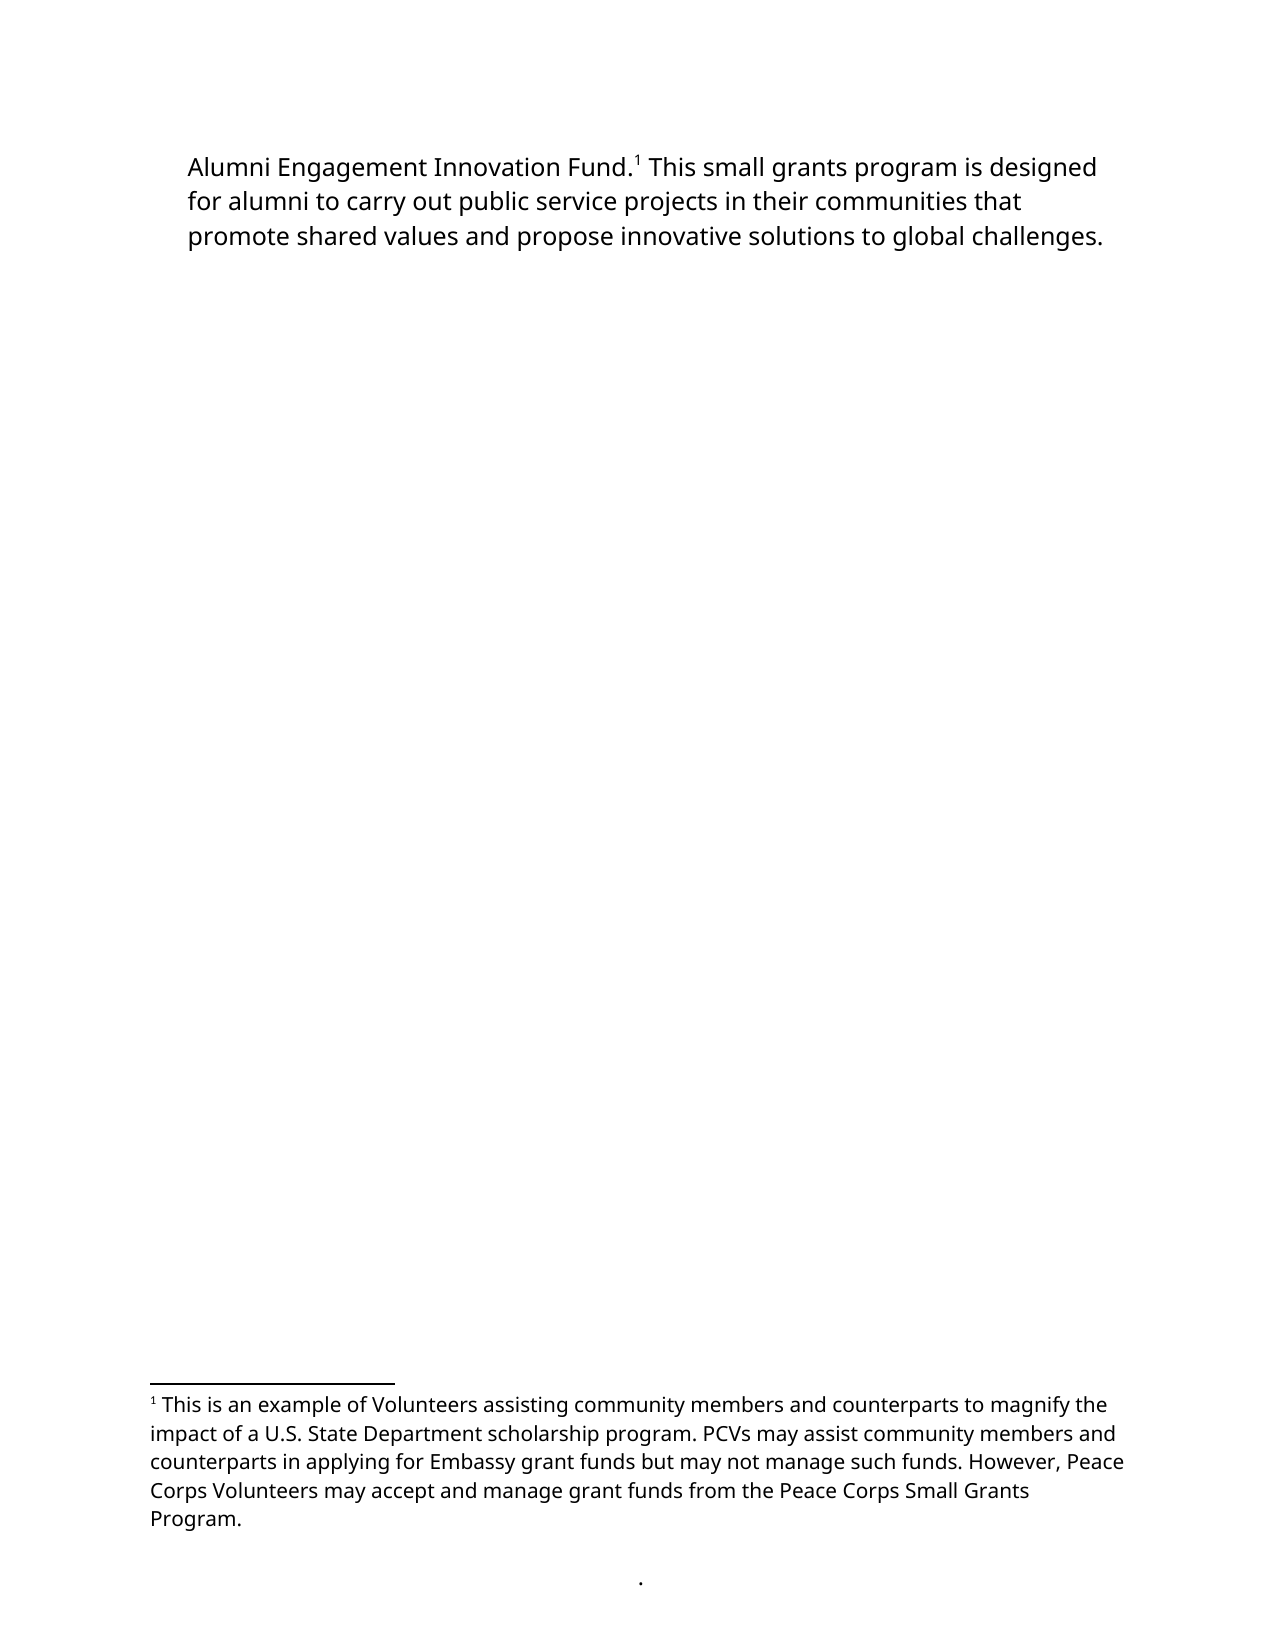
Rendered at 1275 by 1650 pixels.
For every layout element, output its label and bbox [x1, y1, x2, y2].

list [150, 150, 1125, 252]
